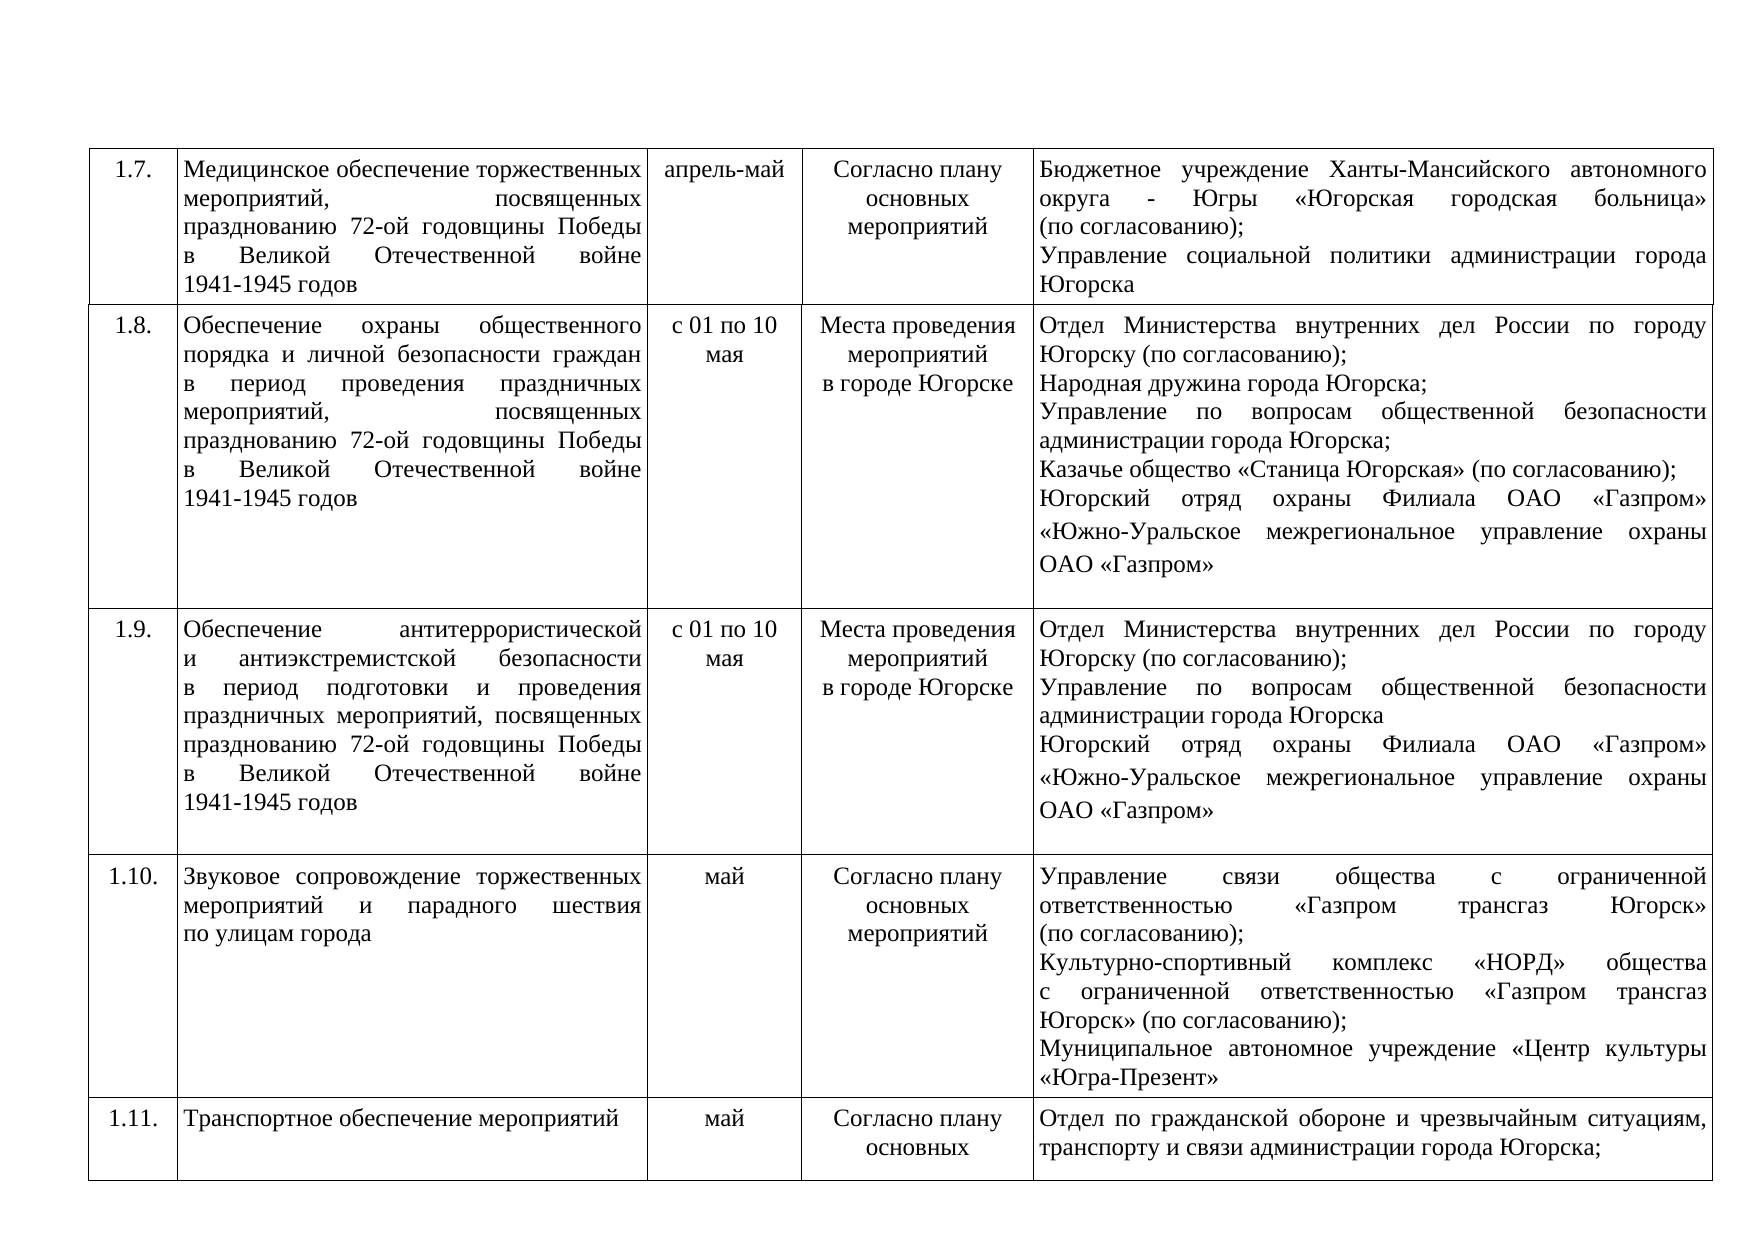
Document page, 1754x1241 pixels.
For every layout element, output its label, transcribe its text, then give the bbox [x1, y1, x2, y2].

table_cell Согласно плану основных мероприятий [803, 149, 1033, 303]
table_cell 1.7. [90, 149, 177, 303]
table_cell 1.11. [89, 1098, 177, 1180]
table_cell Отдел Министерства внутренних дел России по городу Югорску (по согласованию); Управление по вопросам общественной безопасности администрации города Югорска Югорский отряд охраны Филиала ОАО «Газпром» «Южно-Уральское межрегиональное управление охраны ОАО «Газпром» [1034, 609, 1712, 854]
table_cell Медицинское обеспечение торжественных мероприятий, посвященных празднованию 72-ой годовщины Победы в Великой Отечественной войне 1941-1945 годов [178, 149, 647, 303]
table_cell Бюджетное учреждение Ханты-Мансийского автономного округа - Югры «Югорская городская больница» (по согласованию); Управление социальной политики администрации города Югорска [1034, 149, 1713, 303]
table_cell апрель-май [648, 149, 802, 303]
table_cell Звуковое сопровождение торжественных мероприятий и парадного шествия по улицам города [178, 855, 647, 1097]
table_cell Управление связи общества с ограниченной ответственностью «Газпром трансгаз Югорск» (по согласованию); Культурно-спортивный комплекс «НОРД» общества с ограниченной ответственностью «Газпром трансгаз Югорск» (по согласованию); Муниципальное автономное учреждение «Центр культуры «Югра-Презент» [1034, 855, 1712, 1097]
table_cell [1034, 1098, 1712, 1180]
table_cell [802, 1098, 1033, 1180]
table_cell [178, 1098, 647, 1180]
table_cell 1.10. [89, 855, 177, 1097]
table_cell май [648, 1098, 801, 1180]
table_cell Обеспечение антитеррористической и антиэкстремистской безопасности в период подготовки и проведения праздничных мероприятий, посвященных празднованию 72-ой годовщины Победы в Великой Отечественной войне 1941-1945 годов [178, 609, 647, 854]
table_cell Места проведения мероприятий в городе Югорске [802, 609, 1033, 854]
table_cell май [648, 855, 801, 1097]
table_cell Согласно плану основных мероприятий [802, 855, 1033, 1097]
table_cell Обеспечение охраны общественного порядка и личной безопасности граждан в период проведения праздничных мероприятий, посвященных празднованию 72-ой годовщины Победы в Великой Отечественной войне 1941-1945 годов [178, 305, 647, 608]
table_cell с 01 по 10 мая [648, 609, 801, 854]
table_cell Отдел Министерства внутренних дел России по городу Югорску (по согласованию); Народная дружина города Югорска; Управление по вопросам общественной безопасности администрации города Югорска; Казачье общество «Станица Югорская» (по согласованию); Югорский отряд охраны Филиала ОАО «Газпром» «Южно-Уральское межрегиональное управление охраны ОАО «Газпром» [1034, 305, 1712, 608]
table_cell 1.9. [89, 609, 177, 854]
table_cell с 01 по 10 мая [648, 305, 801, 608]
table_cell 1.8. [89, 305, 177, 608]
table_cell Места проведения мероприятий в городе Югорске [802, 305, 1033, 608]
